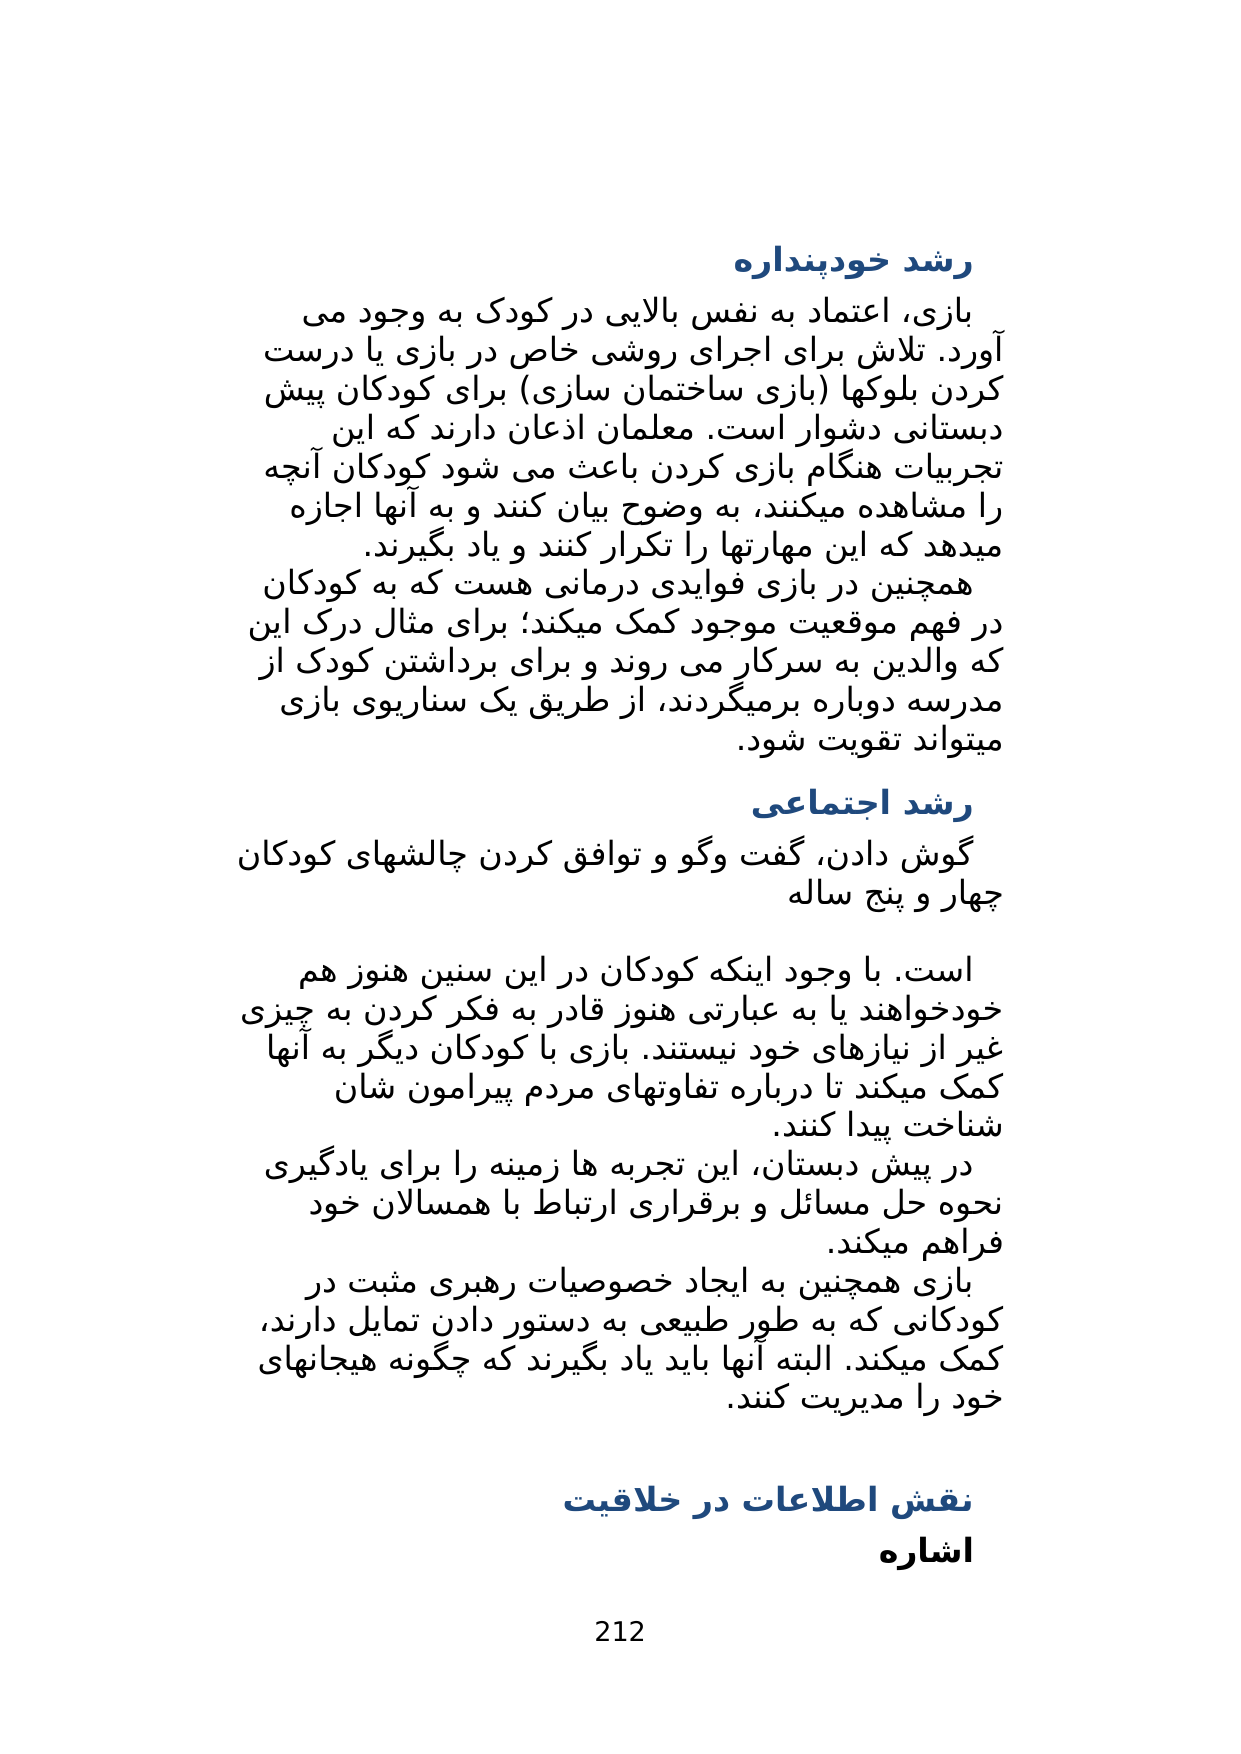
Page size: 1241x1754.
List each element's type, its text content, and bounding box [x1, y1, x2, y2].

text است. با وجود اینکه کودکان در این سنین هنوز هم خودخواهند یا به عبارتی هنوز قادر به فکر کردن به چیزی غیر از نیازهای خود نیستند. بازی با کودکان دیگر به آنها کمک میکند تا درباره تفاوتهای مردم پیرامون شان شناخت پیدا کنند. [236, 951, 1004, 1145]
text بازی همچنین به ایجاد خصوصیات رهبری مثبت در کودکانی که به طور طبیعی به دستور دادن تمایل دارند، کمک میکند. البته آنها باید یاد بگیرند که چگونه هیجانهای خود را مدیریت کنند. [236, 1261, 1004, 1417]
text بازی، اعتماد به نفس بالایی در کودک به وجود می آورد. تلاش برای اجرای روشی خاص در بازی یا درست کردن بلوکها (بازی ساختمان سازی) برای کودکان پیش دبستانی دشوار است. معلمان اذعان دارند که این تجربیات هنگام بازی کردن باعث می شود کودکان آنچه را مشاهده میکنند، به وضوح بیان کنند و به آنها اجازه میدهد که این مهارتها را تکرار کنند و یاد بگیرند. [236, 292, 1004, 564]
subtitle رشد اجتماعی [236, 783, 1004, 822]
text همچنین در بازی فوایدی درمانی هست که به کودکان در فهم موقعیت موجود کمک میکند؛ برای مثال درک این که والدین به سرکار می روند و برای برداشتن کودک از مدرسه دوباره برمیگردند، از طریق یک سناریوی بازی میتواند تقویت شود. [236, 564, 1004, 758]
text در پیش دبستان، این تجربه ها زمینه را برای یادگیری نحوه حل مسائل و برقراری ارتباط با همسالان خود فراهم میکند. [236, 1145, 1004, 1261]
subtitle رشد خودپنداره [236, 241, 1004, 279]
subtitle نقش اطلاعات در خلاقیت [236, 1480, 1004, 1519]
text گوش دادن، گفت وگو و توافق کردن چالشهای کودکان چهار و پنج ساله [236, 834, 1004, 912]
text اشاره [236, 1531, 1004, 1570]
